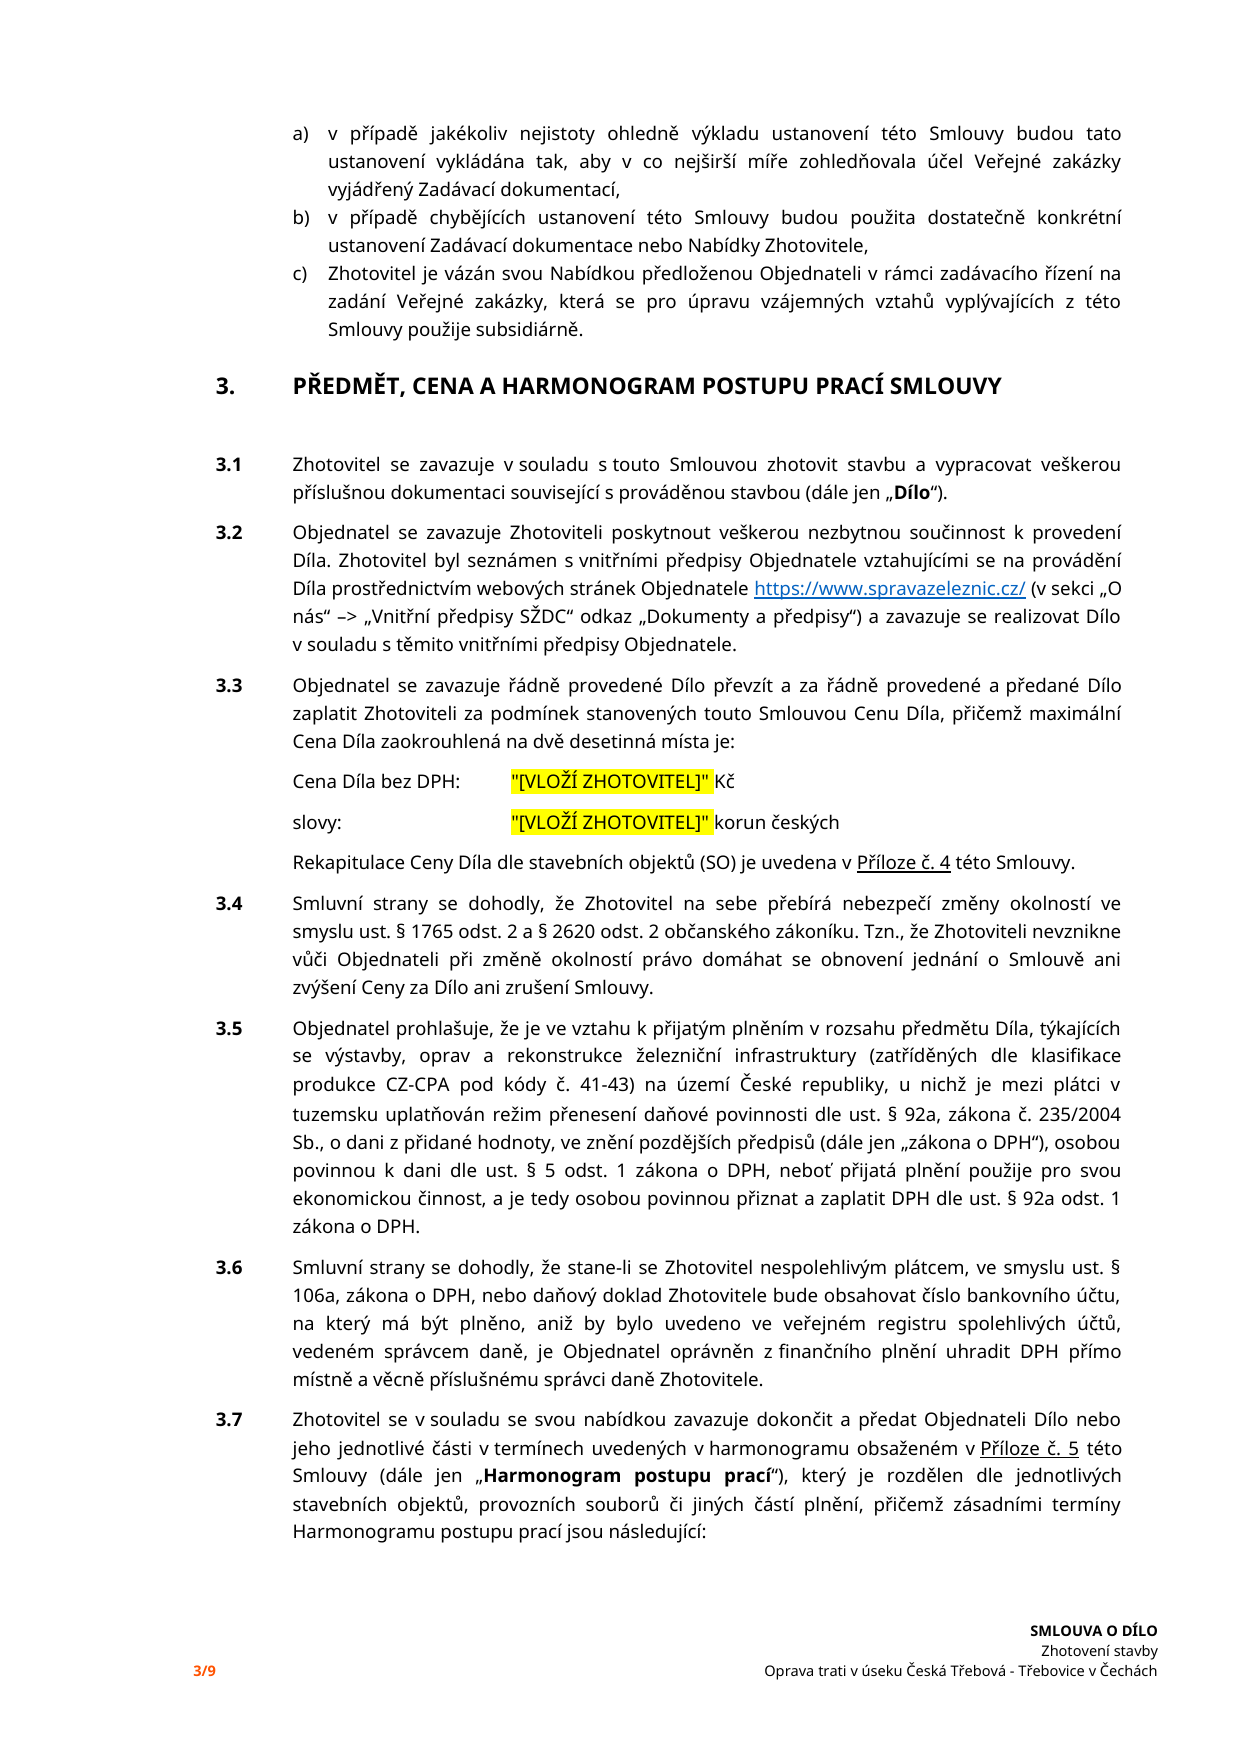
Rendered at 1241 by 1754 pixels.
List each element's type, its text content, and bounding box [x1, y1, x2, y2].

text v případě chybějících ustanovení této Smlouvy budou použita dostatečně konkrétní ustanovení Zadávací dokumentace nebo Nabídky Zhotovitele, [292, 205, 1122, 258]
text Zhotovitel se zavazuje v souladu s touto Smlouvou zhotovit stavbu a vypracovat veškerou příslušnou dokumentaci související s prováděnou stavbou (dále jen „Dílo“). [216, 451, 1122, 504]
text Smluvní strany se dohodly, že Zhotovitel na sebe přebírá nebezpečí změny okolností ve smyslu ust. § 1765 odst. 2 a § 2620 odst. 2 občanského zákoníku. Tzn., že Zhotoviteli nevznikne vůči Objednateli při změně okolností právo domáhat se obnovení jednání o Smlouvě ani zvýšení Ceny za Dílo ani zrušení Smlouvy. [216, 890, 1122, 1000]
text Rekapitulace Ceny Díla dle stavebních objektů (SO) je uvedena v Příloze č. 4 této Smlouvy. [292, 850, 1122, 875]
text Objednatel se zavazuje řádně provedené Dílo převzít a za řádně provedené a předané Dílo zaplatit Zhotoviteli za podmínek stanovených touto Smlouvou Cenu Díla, přičemž maximální Cena Díla zaokrouhlená na dvě desetinná místa je: [216, 672, 1122, 754]
text Objednatel se zavazuje Zhotoviteli poskytnout veškerou nezbytnou součinnost k provedení Díla. Zhotovitel byl seznámen s vnitřními předpisy Objednatele vztahujícími se na provádění Díla prostřednictvím webových stránek Objednatele https://www.spravazeleznic.cz/ (v sekci „O nás“ –> „Vnitřní předpisy SŽDC“ odkaz „Dokumenty a předpisy“) a zavazuje se realizovat Dílo v souladu s těmito vnitřními předpisy Objednatele. [216, 519, 1122, 657]
text Zhotovitel se v souladu se svou nabídkou zavazuje dokončit a předat Objednateli Dílo nebo jeho jednotlivé části v termínech uvedených v harmonogramu obsaženém v Příloze č. 5 této Smlouvy (dále jen „Harmonogram postupu prací“), který je rozdělen dle jednotlivých stavebních objektů, provozních souborů či jiných částí plnění, přičemž zásadními termíny Harmonogramu postupu prací jsou následující: [216, 1407, 1122, 1544]
text PŘEDMĚT, CENA A HARMONOGRAM POSTUPU PRACÍ SMLOUVY [216, 370, 1122, 401]
text v případě jakékoliv nejistoty ohledně výkladu ustanovení této Smlouvy budou tato ustanovení vykládána tak, aby v co nejširší míře zohledňovala účel Veřejné zakázky vyjádřený Zadávací dokumentací, [292, 121, 1122, 202]
text slovy: korun českých [292, 809, 511, 835]
text Objednatel prohlašuje, že je ve vztahu k přijatým plněním v rozsahu předmětu Díla, týkajících se výstavby, oprav a rekonstrukce železniční infrastruktury (zatříděných dle klasifikace produkce CZ-CPA pod kódy č. 41-43) na území České republiky, u nichž je mezi plátci v tuzemsku uplatňován režim přenesení daňové povinnosti dle ust. § 92a, zákona č. 235/2004 Sb., o dani z přidané hodnoty, ve znění pozdějších předpisů (dále jen „zákona o DPH“), osobou povinnou k dani dle ust. § 5 odst. 1 zákona o DPH, neboť přijatá plnění použije pro svou ekonomickou činnost, a je tedy osobou povinnou přiznat a zaplatit DPH dle ust. § 92a odst. 1 zákona o DPH. [216, 1015, 1122, 1239]
text Cena Díla bez DPH: Kč [292, 769, 511, 794]
text Smluvní strany se dohodly, že stane-li se Zhotovitel nespolehlivým plátcem, ve smyslu ust. § 106a, zákona o DPH, nebo daňový doklad Zhotovitele bude obsahovat číslo bankovního účtu, na který má být plněno, aniž by bylo uvedeno ve veřejném registru spolehlivých účtů, vedeném správcem daně, je Objednatel oprávněn z finančního plnění uhradit DPH přímo místně a věcně příslušnému správci daně Zhotovitele. [216, 1254, 1122, 1392]
text slovy: korun českých [714, 809, 1122, 835]
text Zhotovitel je vázán svou Nabídkou předloženou Objednateli v rámci zadávacího řízení na zadání Veřejné zakázky, která se pro úpravu vzájemných vztahů vyplývajících z této Smlouvy použije subsidiárně. [292, 261, 1122, 342]
text Cena Díla bez DPH: Kč [714, 769, 1122, 794]
